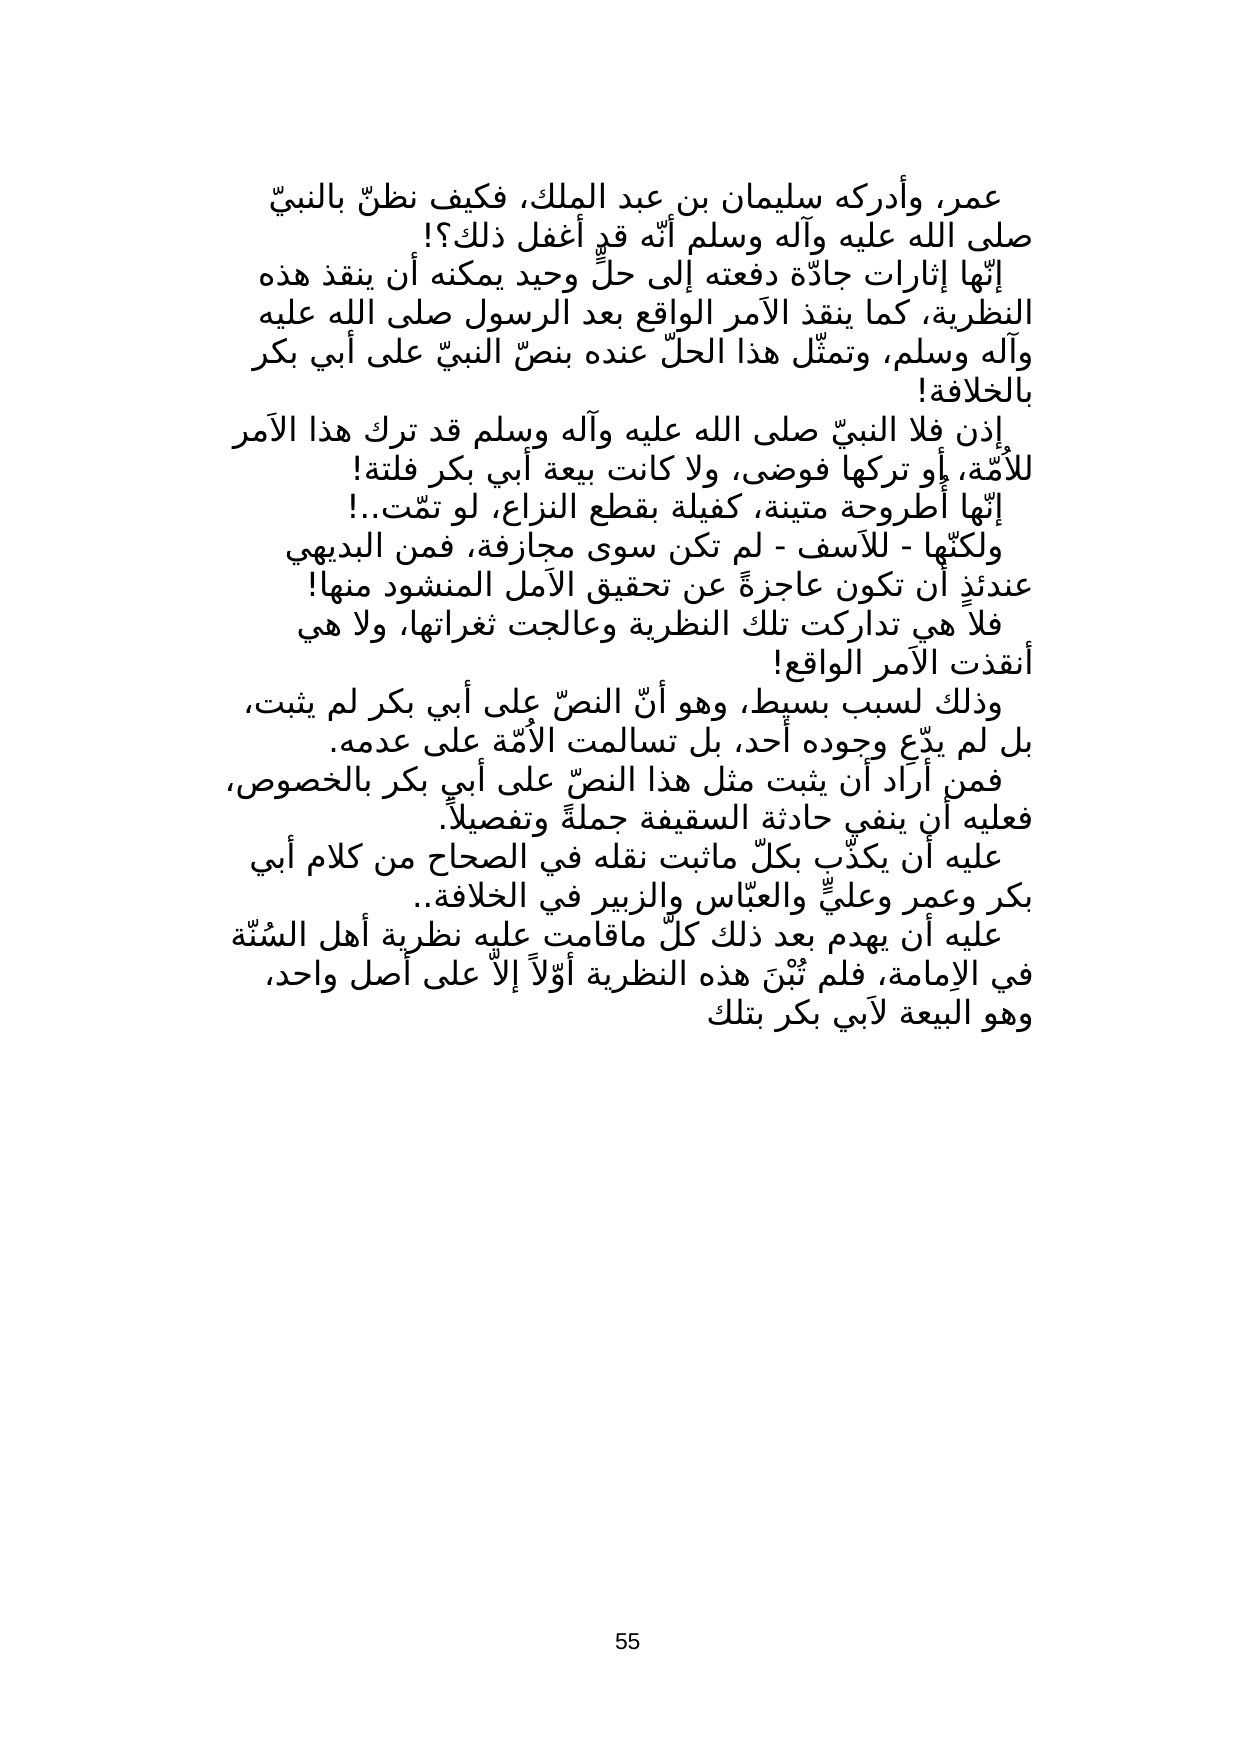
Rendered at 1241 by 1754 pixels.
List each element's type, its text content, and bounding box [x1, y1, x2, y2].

text إنّها أُطروحة متينة، كفيلة بقطع النزاع، لو تمّت..! [222, 488, 1033, 527]
text عليه أن يهدم بعد ذلك كلّ ماقامت عليه نظرية أهل السُنّة في الاِمامة، فلم تُبْنَ هذه النظرية أوّلاً إلاّ على أصل واحد، وهو البيعة لاَبي بكر بتلك [222, 915, 1033, 1032]
text إنّها إثارات جادّة دفعته إلى حلٍّ وحيد يمكنه أن ينقذ هذه النظرية، كما ينقذ الاَمر الواقع بعد الرسول صلى الله عليه وآله وسلم، وتمثّل هذا الحلّ عنده بنصّ النبيّ على أبي بكر بالخلافة! [222, 255, 1033, 410]
text فلا هي تداركت تلك النظرية وعالجت ثغراتها، ولا هي أنقذت الاَمر الواقع! [222, 604, 1033, 682]
text إذن فلا النبيّ صلى الله عليه وآله وسلم قد ترك هذا الاَمر للاُمّة، أو تركها فوضى، ولا كانت بيعة أبي بكر فلتة! [222, 410, 1033, 488]
text فمن أراد أن يثبت مثل هذا النصّ على أبي بكر بالخصوص، فعليه أن ينفي حادثة السقيفة جملةً وتفصيلاً. [222, 760, 1033, 838]
text وذلك لسبب بسيط، وهو أنّ النصّ على أبي بكر لم يثبت، بل لم يدّعِ وجوده أحد، بل تسالمت الاُمّة على عدمه. [222, 682, 1033, 760]
text ولكنّها - للاَسف - لم تكن سوى مجازفة، فمن البديهي عندئذٍ أن تكون عاجزةً عن تحقيق الاَمل المنشود منها! [222, 527, 1033, 604]
text عمر، وأدركه سليمان بن عبد الملك، فكيف نظنّ بالنبيّ صلى الله عليه وآله وسلم أنّه قد أغفل ذلك؟! [222, 177, 1033, 255]
text عليه أن يكذّب بكلّ ماثبت نقله في الصحاح من كلام أبي بكر وعمر وعليٍّ والعبّاس والزبير في الخلافة.. [222, 838, 1033, 915]
